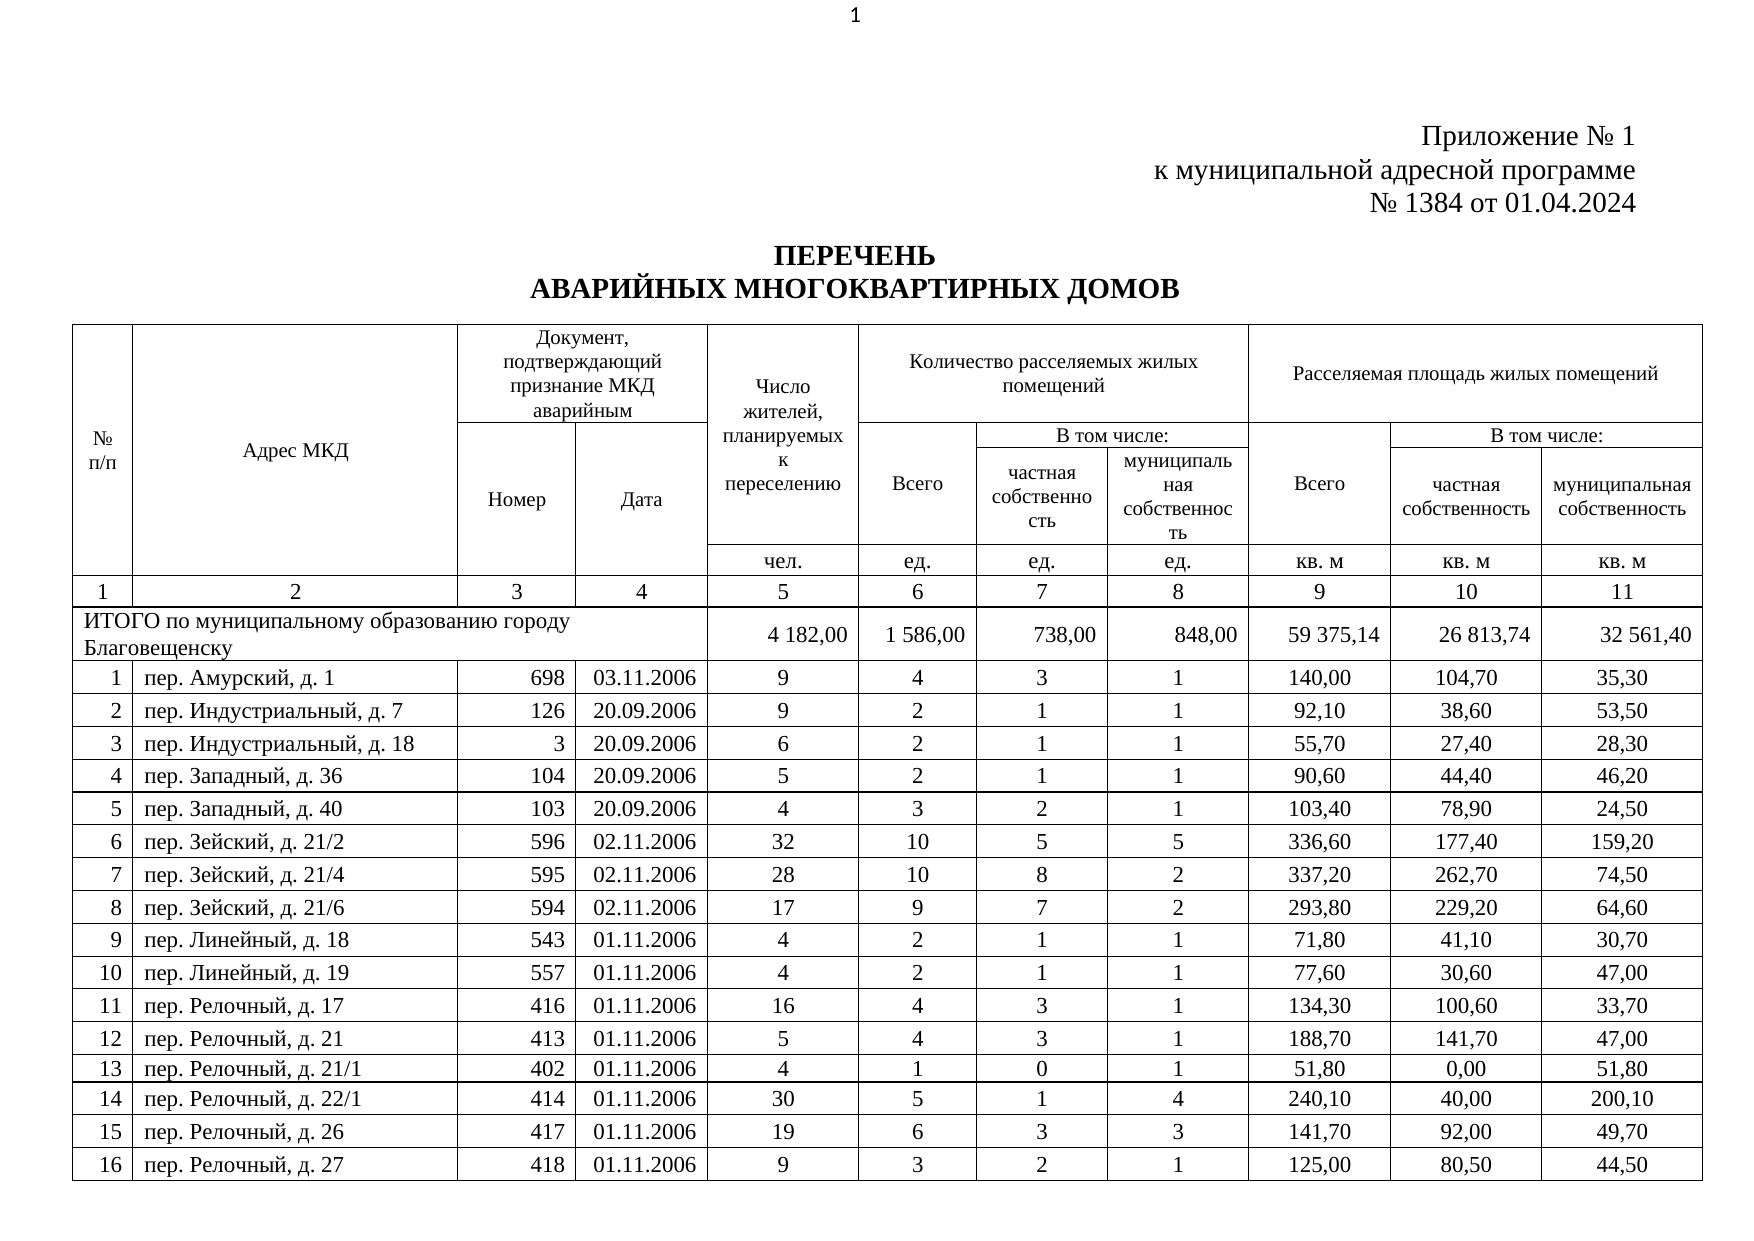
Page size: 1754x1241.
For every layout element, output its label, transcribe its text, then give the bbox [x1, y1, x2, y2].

table_cell 3 [859, 1148, 976, 1180]
table_cell 3 [977, 1022, 1107, 1054]
table_cell 15 [73, 1115, 132, 1147]
table_cell 4 [859, 989, 976, 1021]
table_cell 698 [458, 661, 575, 693]
table_cell 0 [977, 1055, 1107, 1081]
table_cell чел. [708, 545, 858, 575]
table_cell 416 [458, 989, 575, 1021]
table_cell 4 [708, 957, 858, 988]
table_cell пер. Релочный, д. 22/1 [133, 1083, 457, 1114]
table_cell 47,00 [1542, 957, 1702, 988]
table_cell 51,80 [1249, 1055, 1390, 1081]
table_cell 1 [1108, 924, 1248, 956]
table_cell пер. Зейский, д. 21/6 [133, 891, 457, 923]
table_cell 159,20 [1542, 825, 1702, 857]
table_cell 413 [458, 1022, 575, 1054]
table_cell 417 [458, 1115, 575, 1147]
table_cell 12 [73, 1022, 132, 1054]
table_cell 7 [73, 858, 132, 890]
table_cell 1 [977, 957, 1107, 988]
table_cell 2 [133, 576, 457, 606]
table_cell 01.11.2006 [576, 1115, 707, 1147]
table_cell Всего [859, 423, 976, 544]
table_cell 6 [708, 727, 858, 759]
table_cell 240,10 [1249, 1083, 1390, 1114]
table_cell 1 [1108, 760, 1248, 791]
table_cell 1 [1108, 694, 1248, 726]
table_cell 557 [458, 957, 575, 988]
table_cell 1 [1108, 957, 1248, 988]
table_header № п/п [73, 325, 132, 575]
table_cell 1 [73, 576, 132, 606]
table_cell 35,30 [1542, 661, 1702, 693]
table_cell 1 [977, 924, 1107, 956]
table_cell 229,20 [1391, 891, 1541, 923]
table_cell 7 [977, 891, 1107, 923]
table_cell 02.11.2006 [576, 825, 707, 857]
table_cell пер. Зейский, д. 21/4 [133, 858, 457, 890]
table_header Документ, подтверждающий признание МКД аварийным [458, 325, 707, 422]
table_cell 20.09.2006 [576, 793, 707, 824]
table_cell 92,10 [1249, 694, 1390, 726]
table_cell 402 [458, 1055, 575, 1081]
table_cell 596 [458, 825, 575, 857]
table_cell 28 [708, 858, 858, 890]
table_cell 51,80 [1542, 1055, 1702, 1081]
table_cell 3 [73, 727, 132, 759]
table_cell 3 [859, 793, 976, 824]
table_cell 5 [708, 576, 858, 606]
table_cell 10 [859, 825, 976, 857]
table_cell 414 [458, 1083, 575, 1114]
table_cell 01.11.2006 [576, 957, 707, 988]
table_cell 4 182,00 [708, 608, 858, 660]
title ПЕРЕЧЕНЬ [74, 238, 1636, 272]
table_cell 200,10 [1542, 1083, 1702, 1114]
table_cell пер. Релочный, д. 21 [133, 1022, 457, 1054]
table_cell 4 [708, 1055, 858, 1081]
table_cell 4 [576, 576, 707, 606]
table_cell 28,30 [1542, 727, 1702, 759]
table_cell 11 [73, 989, 132, 1021]
table_cell 10 [859, 858, 976, 890]
table_cell 03.11.2006 [576, 661, 707, 693]
table_cell 177,40 [1391, 825, 1541, 857]
table_cell 20.09.2006 [576, 727, 707, 759]
table_cell 2 [1108, 891, 1248, 923]
table_cell пер. Линейный, д. 19 [133, 957, 457, 988]
table_cell 543 [458, 924, 575, 956]
table_cell 49,70 [1542, 1115, 1702, 1147]
table_cell 27,40 [1391, 727, 1541, 759]
table_cell 1 [1108, 661, 1248, 693]
table_cell ед. [977, 545, 1107, 575]
table_cell муниципальная собственность [1542, 448, 1702, 544]
table_cell 01.11.2006 [576, 924, 707, 956]
table_cell пер. Релочный, д. 27 [133, 1148, 457, 1180]
table_cell 3 [977, 989, 1107, 1021]
table_cell 4 [708, 924, 858, 956]
table_cell 125,00 [1249, 1148, 1390, 1180]
table_cell 104 [458, 760, 575, 791]
table_cell пер. Релочный, д. 17 [133, 989, 457, 1021]
table_cell В том числе: [977, 423, 1248, 447]
table_header Количество расселяемых жилых помещений [859, 325, 1248, 422]
table_cell 6 [859, 576, 976, 606]
table_cell 1 [73, 661, 132, 693]
table_cell пер. Амурский, д. 1 [133, 661, 457, 693]
table_cell 5 [708, 1022, 858, 1054]
table_cell 02.11.2006 [576, 891, 707, 923]
table_cell 141,70 [1249, 1115, 1390, 1147]
table_cell 02.11.2006 [576, 858, 707, 890]
table_cell 47,00 [1542, 1022, 1702, 1054]
table_cell 2 [859, 924, 976, 956]
table_cell 9 [73, 924, 132, 956]
table_cell 1 [977, 694, 1107, 726]
table_cell В том числе: [1391, 423, 1702, 447]
table_cell 44,50 [1542, 1148, 1702, 1180]
table_cell пер. Западный, д. 40 [133, 793, 457, 824]
table_cell 16 [73, 1148, 132, 1180]
table_cell 38,60 [1391, 694, 1541, 726]
table_cell 5 [73, 793, 132, 824]
table_cell частная собственность [977, 448, 1107, 544]
table_header Расселяемая площадь жилых помещений [1249, 325, 1702, 422]
table_cell 3 [977, 1115, 1107, 1147]
table_cell 848,00 [1108, 608, 1248, 660]
table_cell 01.11.2006 [576, 1083, 707, 1114]
table_cell ед. [859, 545, 976, 575]
table_cell 01.11.2006 [576, 1055, 707, 1081]
table_cell 4 [708, 793, 858, 824]
table_cell 2 [859, 727, 976, 759]
table_cell 4 [859, 1022, 976, 1054]
table_cell 44,40 [1391, 760, 1541, 791]
table_cell 8 [1108, 576, 1248, 606]
table_cell 30,70 [1542, 924, 1702, 956]
table_cell 1 [859, 1055, 976, 1081]
table_cell 8 [977, 858, 1107, 890]
table_cell пер. Релочный, д. 26 [133, 1115, 457, 1147]
table_cell 1 586,00 [859, 608, 976, 660]
table_cell 74,50 [1542, 858, 1702, 890]
table_cell 3 [458, 727, 575, 759]
table_cell 13 [73, 1055, 132, 1081]
table_cell пер. Линейный, д. 18 [133, 924, 457, 956]
table_cell 3 [1108, 1115, 1248, 1147]
table_cell 01.11.2006 [576, 1022, 707, 1054]
table_cell 595 [458, 858, 575, 890]
table_cell 19 [708, 1115, 858, 1147]
table_cell 104,70 [1391, 661, 1541, 693]
table_cell 1 [977, 760, 1107, 791]
table_cell 32 [708, 825, 858, 857]
table_cell 77,60 [1249, 957, 1390, 988]
table_cell 59 375,14 [1249, 608, 1390, 660]
table_cell 16 [708, 989, 858, 1021]
table_cell 293,80 [1249, 891, 1390, 923]
table_cell Всего [1249, 423, 1390, 544]
table_cell пер. Индустриальный, д. 18 [133, 727, 457, 759]
table_cell 14 [73, 1083, 132, 1114]
table_cell 46,20 [1542, 760, 1702, 791]
table_cell 80,50 [1391, 1148, 1541, 1180]
table_cell 262,70 [1391, 858, 1541, 890]
table_cell 4 [859, 661, 976, 693]
table_cell 2 [977, 1148, 1107, 1180]
table_cell пер. Западный, д. 36 [133, 760, 457, 791]
table_cell 134,30 [1249, 989, 1390, 1021]
table_cell 103 [458, 793, 575, 824]
table_cell 0,00 [1391, 1055, 1541, 1081]
table_cell 6 [859, 1115, 976, 1147]
table_cell 141,70 [1391, 1022, 1541, 1054]
table_cell 90,60 [1249, 760, 1390, 791]
table_cell 78,90 [1391, 793, 1541, 824]
table_cell 40,00 [1391, 1083, 1541, 1114]
title АВАРИЙНЫХ МНОГОКВАРТИРНЫХ ДОМОВ [74, 272, 1636, 305]
table_cell 30,60 [1391, 957, 1541, 988]
table_cell 5 [708, 760, 858, 791]
table_cell 1 [1108, 1022, 1248, 1054]
table_cell 2 [977, 793, 1107, 824]
table_cell пер. Индустриальный, д. 7 [133, 694, 457, 726]
table_cell 6 [73, 825, 132, 857]
table_cell 5 [977, 825, 1107, 857]
table_cell 30 [708, 1083, 858, 1114]
table_cell ед. [1108, 545, 1248, 575]
table_cell 5 [859, 1083, 976, 1114]
table_cell 1 [977, 1083, 1107, 1114]
table_cell 594 [458, 891, 575, 923]
table_cell 3 [977, 661, 1107, 693]
table_cell частная собственность [1391, 448, 1541, 544]
table_header Число жителей, планируемых к переселению [708, 325, 858, 544]
table_cell 337,20 [1249, 858, 1390, 890]
table_cell 100,60 [1391, 989, 1541, 1021]
table_cell 17 [708, 891, 858, 923]
table_cell пер. Релочный, д. 21/1 [133, 1055, 457, 1081]
table_cell 11 [1542, 576, 1702, 606]
table_cell 1 [1108, 793, 1248, 824]
table_cell 10 [73, 957, 132, 988]
table_cell 20.09.2006 [576, 694, 707, 726]
table_cell 188,70 [1249, 1022, 1390, 1054]
table_cell 9 [708, 694, 858, 726]
table_cell Дата [576, 423, 707, 575]
table_cell 24,50 [1542, 793, 1702, 824]
table_cell 33,70 [1542, 989, 1702, 1021]
table_cell 1 [1108, 1148, 1248, 1180]
text № 1384 от 01.04.2024 [74, 185, 1636, 219]
table_cell муниципальная собственность [1108, 448, 1248, 544]
table_cell 53,50 [1542, 694, 1702, 726]
text к муниципальной адресной программе [74, 152, 1636, 185]
table_cell 1 [1108, 989, 1248, 1021]
table_cell 01.11.2006 [576, 1148, 707, 1180]
table_cell 418 [458, 1148, 575, 1180]
table_cell 5 [1108, 825, 1248, 857]
table_cell 92,00 [1391, 1115, 1541, 1147]
table_cell 2 [859, 957, 976, 988]
table_cell кв. м [1542, 545, 1702, 575]
table_cell 64,60 [1542, 891, 1702, 923]
table_cell 7 [977, 576, 1107, 606]
table_cell 9 [708, 661, 858, 693]
table_cell 41,10 [1391, 924, 1541, 956]
table_cell 2 [73, 694, 132, 726]
table_cell 20.09.2006 [576, 760, 707, 791]
table_cell 4 [1108, 1083, 1248, 1114]
table_cell 55,70 [1249, 727, 1390, 759]
table_cell 103,40 [1249, 793, 1390, 824]
table_cell 26 813,74 [1391, 608, 1541, 660]
table_cell 2 [1108, 858, 1248, 890]
text Приложение № 1 [74, 118, 1636, 152]
table_cell ИТОГО по муниципальному образованию городу Благовещенску [73, 608, 707, 660]
table_cell кв. м [1391, 545, 1541, 575]
table_cell 01.11.2006 [576, 989, 707, 1021]
table_cell 9 [859, 891, 976, 923]
table_cell 3 [458, 576, 575, 606]
table_cell 1 [1108, 1055, 1248, 1081]
table_cell 1 [1108, 727, 1248, 759]
table_cell пер. Зейский, д. 21/2 [133, 825, 457, 857]
table_cell 140,00 [1249, 661, 1390, 693]
table_cell 336,60 [1249, 825, 1390, 857]
table_cell 9 [1249, 576, 1390, 606]
table_cell 2 [859, 694, 976, 726]
table_cell 2 [859, 760, 976, 791]
table_cell 1 [977, 727, 1107, 759]
table_cell 10 [1391, 576, 1541, 606]
table_cell кв. м [1249, 545, 1390, 575]
table_cell 4 [73, 760, 132, 791]
table_cell 32 561,40 [1542, 608, 1702, 660]
table_cell 71,80 [1249, 924, 1390, 956]
table_header Адрес МКД [133, 325, 457, 575]
table_cell 9 [708, 1148, 858, 1180]
table_cell 8 [73, 891, 132, 923]
table_cell Номер [458, 423, 575, 575]
table_cell 738,00 [977, 608, 1107, 660]
table_cell 126 [458, 694, 575, 726]
